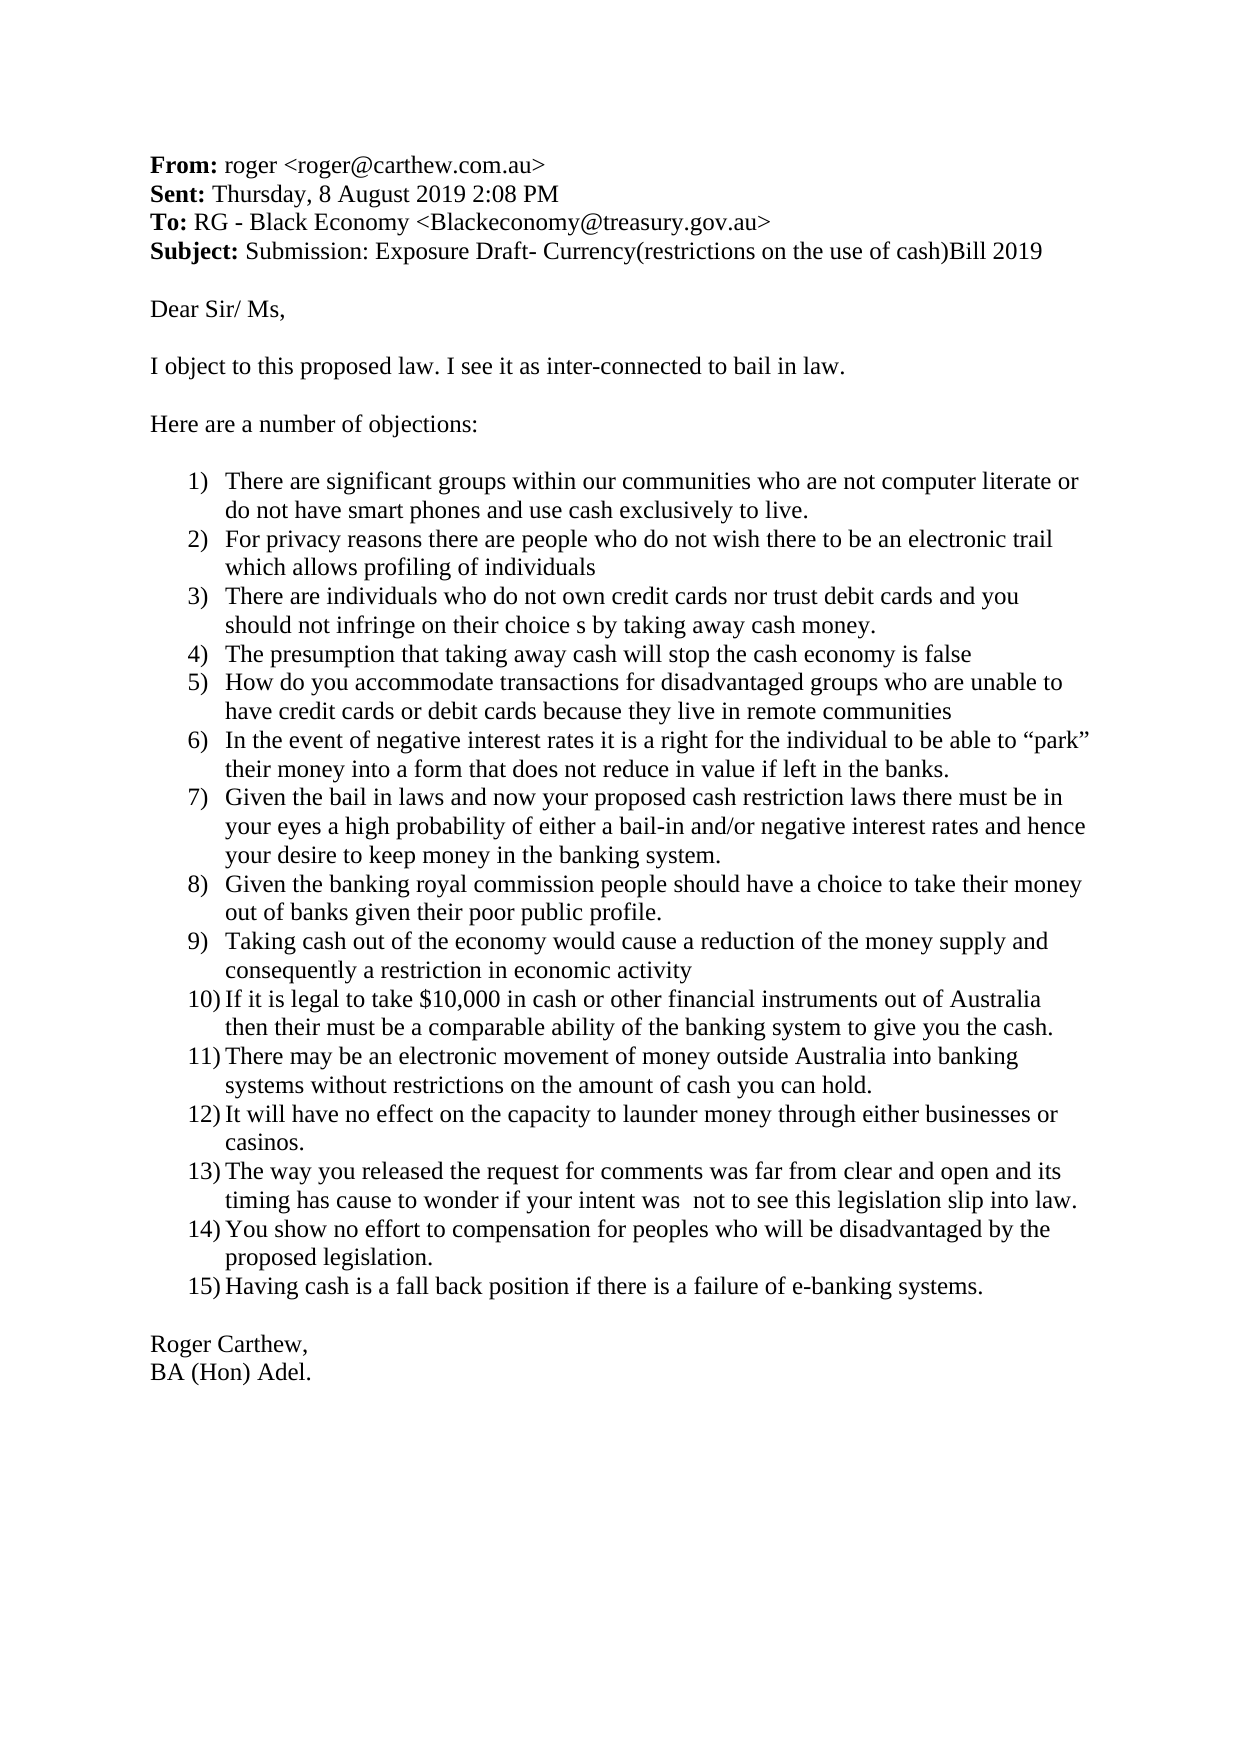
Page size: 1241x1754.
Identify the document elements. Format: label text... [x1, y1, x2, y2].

text I object to this proposed law. I see it as inter-connected to bail in law. [150, 351, 1090, 380]
text BA (Hon) Adel. [150, 1357, 1090, 1386]
text Dear Sir/ Ms, [150, 294, 1090, 322]
text Here are a number of objections: [150, 409, 1090, 437]
list Taking cash out of the economy would cause a reduction of the money supply and consequently a restriction in economic activity [187, 926, 1090, 984]
list There may be an electronic movement of money outside Australia into banking systems without restrictions on the amount of cash you can hold. [187, 1041, 1090, 1099]
list There are significant groups within our communities who are not computer literate or do not have smart phones and use cash exclusively to live. [187, 466, 1090, 524]
list In the event of negative interest rates it is a right for the individual to be able to “park” their money into a form that does not reduce in value if left in the banks. [187, 725, 1090, 782]
list The way you released the request for comments was far from clear and open and its timing has cause to wonder if your intent was not to see this legislation slip into law. [187, 1156, 1090, 1214]
list Given the bail in laws and now your proposed cash restriction laws there must be in your eyes a high probability of either a bail-in and/or negative interest rates and hence your desire to keep money in the banking system. [187, 782, 1090, 869]
list You show no effort to compensation for peoples who will be disadvantaged by the proposed legislation. [187, 1214, 1090, 1271]
list If it is legal to take $10,000 in cash or other financial instruments out of Australia then their must be a comparable ability of the banking system to give you the cash. [187, 984, 1090, 1041]
text Roger Carthew, [150, 1329, 1090, 1357]
list It will have no effect on the capacity to launder money through either businesses or casinos. [187, 1099, 1090, 1156]
list Given the banking royal commission people should have a choice to take their money out of banks given their poor public profile. [187, 869, 1090, 926]
list The presumption that taking away cash will stop the cash economy is false [187, 639, 1090, 667]
list How do you accommodate transactions for disadvantaged groups who are unable to have credit cards or debit cards because they live in remote communities [187, 667, 1090, 725]
list Having cash is a fall back position if there is a failure of e-banking systems. [187, 1271, 1090, 1300]
list For privacy reasons there are people who do not wish there to be an electronic trail which allows profiling of individuals [187, 524, 1090, 581]
list There are individuals who do not own credit cards nor trust debit cards and you should not infringe on their choice s by taking away cash money. [187, 581, 1090, 639]
text From: roger <roger@carthew.com.au> Sent: Thursday, 8 August 2019 2:08 PM To: RG - Black Economy <Blackeconomy@treasury.gov.au> Subject: Submission: Exposure Draft- Currency(restrictions on the use of cash)Bill 2019 [150, 150, 1090, 265]
